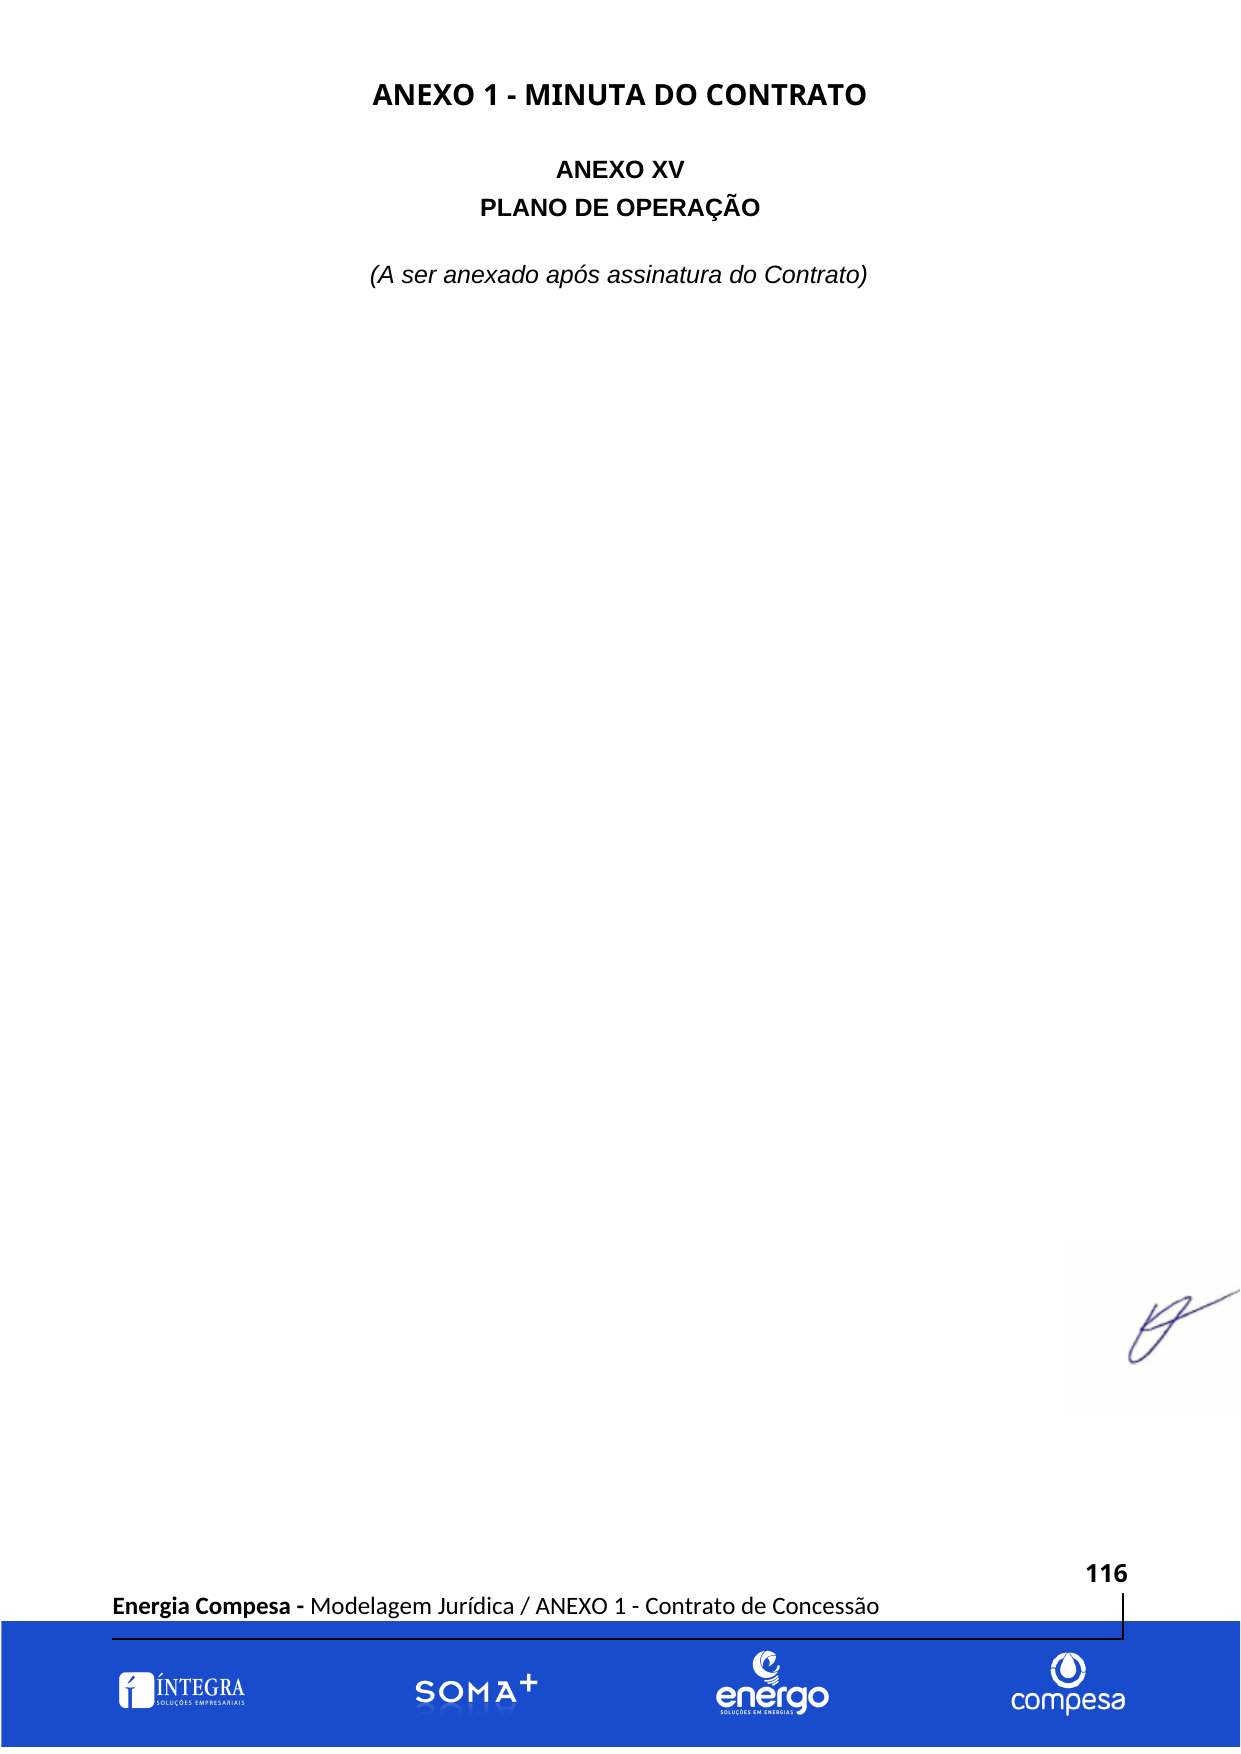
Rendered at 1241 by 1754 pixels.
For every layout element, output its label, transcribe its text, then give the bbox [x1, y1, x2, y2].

text ANEXO XV [112, 155, 1128, 184]
picture [1, 1621, 1241, 1747]
picture [1065, 1245, 1241, 1413]
text (A ser anexado após assinatura do Contrato) [112, 260, 1128, 289]
text PLANO DE OPERAÇÃO [112, 193, 1128, 222]
